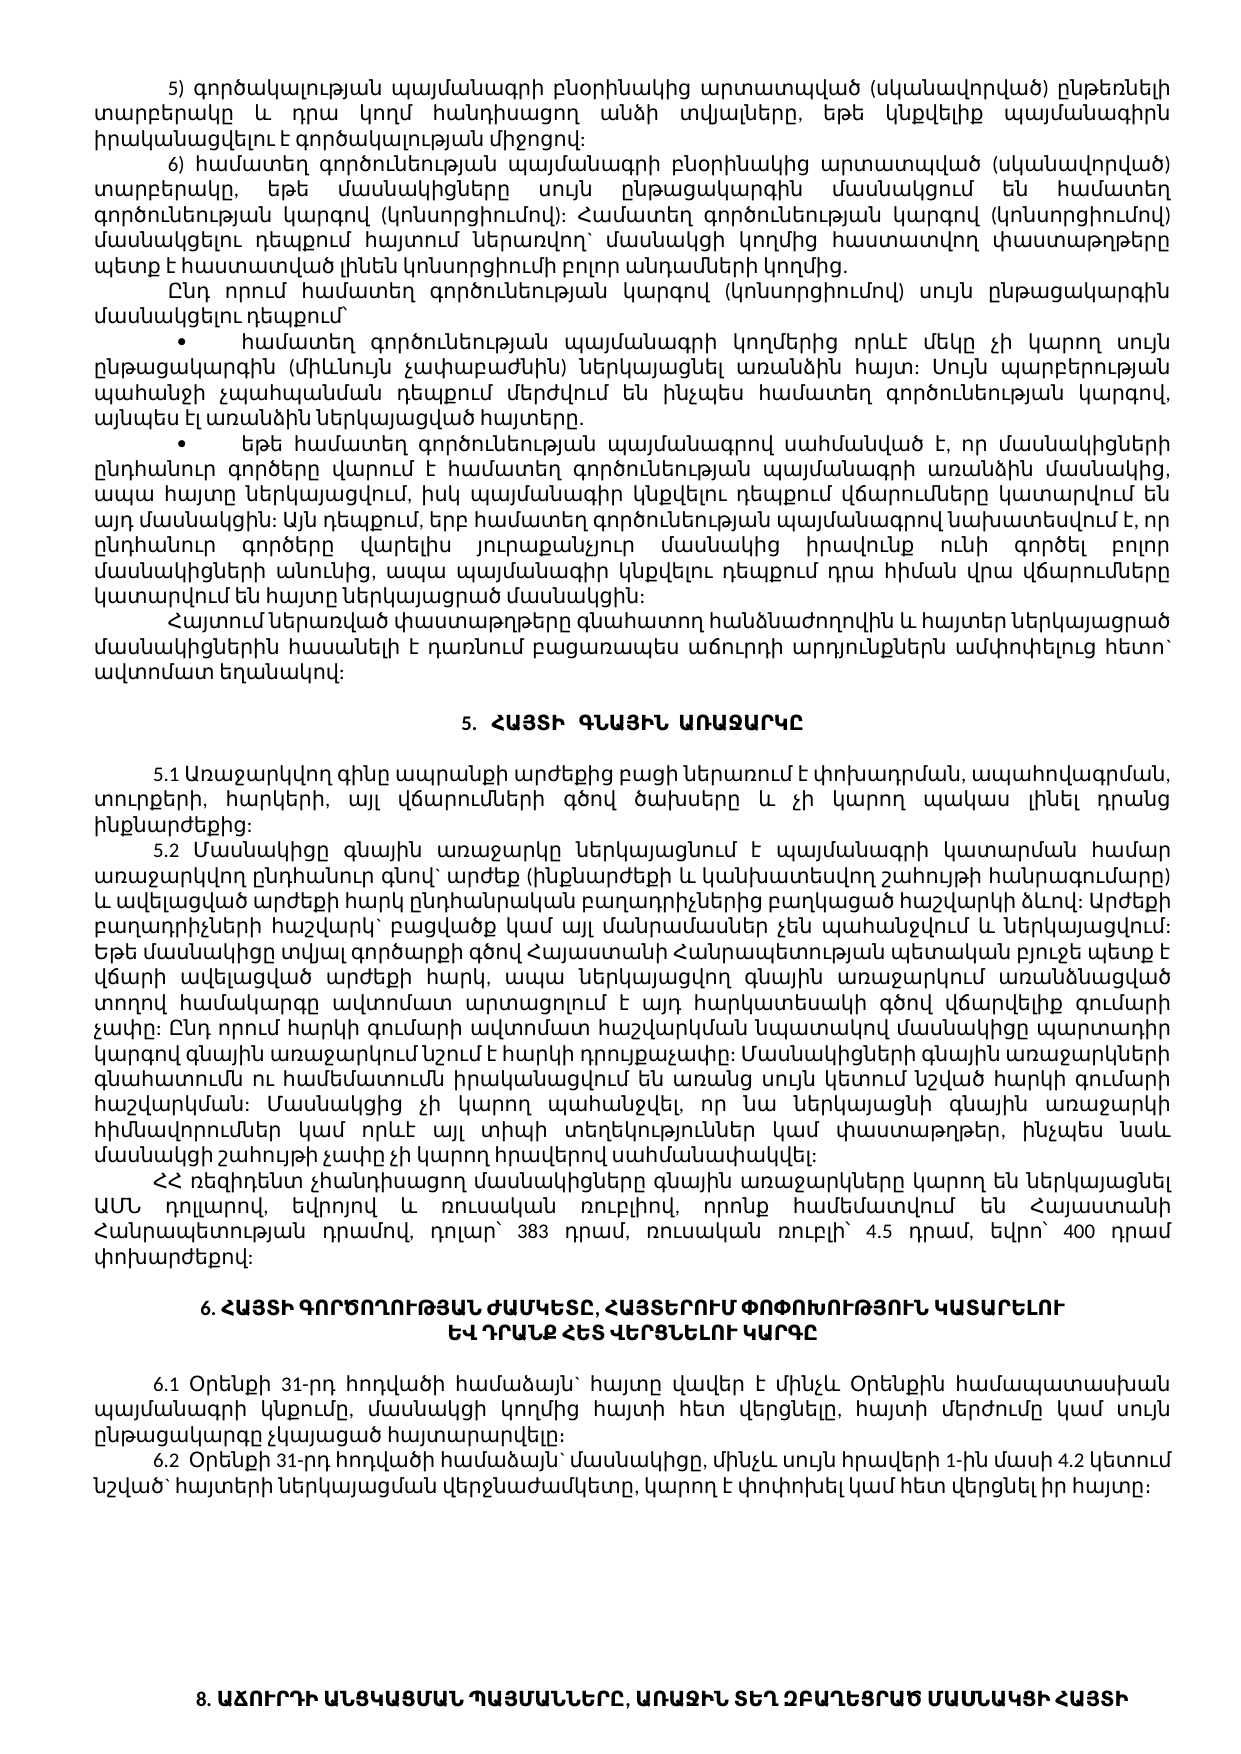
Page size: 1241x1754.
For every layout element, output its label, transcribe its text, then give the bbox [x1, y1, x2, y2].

text 5) գործակալության պայմանագրի բնօրինակից արտատպված (սկանավորված) ընթեռնելի տարբերակը և դրա կողմ հանդիսացող անձի տվյալները, եթե կնքվելիք պայմանագիրն իրականացվելու է գործակալության միջոցով: [94, 75, 1171, 151]
text 8. ԱՃՈՒՐԴԻ ԱՆՑԿԱՑՄԱՆ ՊԱՅՄԱՆՆԵՐԸ, ԱՌԱՋԻՆ ՏԵՂ ԶԲԱՂԵՑՐԱԾ ՄԱՍՆԱԿՑԻ ՀԱՅՏԻ [94, 1686, 1171, 1712]
text 5. ՀԱՅՏԻ ԳՆԱՅԻՆ ԱՌԱՋԱՐԿԸ [94, 710, 1171, 736]
text 6) համատեղ գործունեության պայմանագրի բնօրինակից արտատպված (սկանավորված) տարբերակը, եթե մասնակիցները սույն ընթացակարգին մասնակցում են համատեղ գործունեության կարգով (կոնսորցիումով): Համատեղ գործունեության կարգով (կոնսորցիումով) մասնակցելու դեպքում հայտում ներառվող` մասնակցի կողմից հաստատվող փաստաթղթերը պետք է հաստատված լինեն կոնսորցիումի բոլոր անդամների կողմից. [94, 151, 1171, 278]
list եթե համատեղ գործունեության պայմանագրով սահմանված է, որ մասնակիցների ընդհանուր գործերը վարում է համատեղ գործունեության պայմանագրի առանձին մասնակից, ապա հայտը ներկայացվում, իսկ պայմանագիր կնքվելու դեպքում վճարումները կատարվում են այդ մասնակցին: Այն դեպքում, երբ համատեղ գործունեության պայմանագրով նախատեսվում է, որ ընդհանուր գործերը վարելիս յուրաքանչյուր մասնակից իրավունք ունի գործել բոլոր մասնակիցների անունից, ապա պայմանագիր կնքվելու դեպքում դրա հիման վրա վճարումները կատարվում են հայտը ներկայացրած մասնակցին: [94, 431, 1171, 609]
text 5.2 Մասնակիցը գնային առաջարկը ներկայացնում է պայմանագրի կատարման համար առաջարկվող ընդհանուր գնով` արժեք (ինքնարժեքի և կանխատեսվող շահույթի հանրագումարը) և ավելացված արժեքի հարկ ընդհանրական բաղադրիչներից բաղկացած հաշվարկի ձևով: Արժեքի բաղադրիչների հաշվարկ` բացվածք կամ այլ մանրամասներ չեն պահանջվում և ներկայացվում: Եթե մասնակիցը տվյալ գործարքի գծով Հայաստանի Հանրապետության պետական բյուջե պետք է վճարի ավելացված արժեքի հարկ, ապա ներկայացվող գնային առաջարկում առանձնացված տողով համակարգը ավտոմատ արտացոլում է այդ հարկատեսակի գծով վճարվելիք գումարի չափը: Ընդ որում հարկի գումարի ավտոմատ հաշվարկման նպատակով մասնակիցը պարտադիր կարգով գնային առաջարկում նշում է հարկի դրույքաչափը: Մասնակիցների գնային առաջարկների գնահատումն ու համեմատումն իրականացվում են առանց սույն կետում նշված հարկի գումարի հաշվարկման: Մասնակցից չի կարող պահանջվել, որ նա ներկայացնի գնային առաջարկի հիմնավորումներ կամ որևէ այլ տիպի տեղեկություններ կամ փաստաթղթեր, ինչպես նաև մասնակցի շահույթի չափը չի կարող հրավերով սահմանափակվել: [94, 837, 1171, 1168]
text Ընդ որում համատեղ գործունեության կարգով (կոնսորցիումով) սույն ընթացակարգին մասնակցելու դեպքում՝ [94, 278, 1171, 329]
text 6.1 Օրենքի 31-րդ հոդվածի համաձայն` հայտը վավեր է մինչև Օրենքին համապատասխան պայմանագրի կնքումը, մասնակցի կողմից հայտի հետ վերցնելը, հայտի մերժումը կամ սույն ընթացակարգը չկայացած հայտարարվելը։ [94, 1371, 1171, 1447]
text 6.2 Օրենքի 31-րդ հոդվածի համաձայն` մասնակիցը, մինչև սույն հրավերի 1-ին մասի 4.2 կետում նշված` հայտերի ներկայացման վերջնաժամկետը, կարող է փոփոխել կամ հետ վերցնել իր հայտը։ [94, 1447, 1171, 1498]
text ՀՀ ռեզիդենտ չհանդիսացող մասնակիցները գնային առաջարկները կարող են ներկայացնել ԱՄՆ դոլլարով, եվրոյով և ռուսական ռուբլիով, որոնք համեմատվում են Հայաստանի Հանրապետության դրամով, դոլար՝ 383 դրամ, ռուսական ռուբլի՝ 4.5 դրամ, եվրո՝ 400 դրամ փոխարժեքով: [94, 1168, 1171, 1269]
text 6. ՀԱՅՏԻ ԳՈՐԾՈՂՈՒԹՅԱՆ ԺԱՄԿԵՏԸ, ՀԱՅՏԵՐՈՒՄ ՓՈՓՈԽՈՒԹՅՈՒՆ ԿԱՏԱՐԵԼՈՒ [94, 1295, 1171, 1320]
text Հայտում ներառված փաստաթղթերը գնահատող հանձնաժողովին և հայտեր ներկայացրած մասնակիցներին հասանելի է դառնում բացառապես աճուրդի արդյունքներն ամփոփելուց հետո` ավտոմատ եղանակով: [94, 609, 1171, 685]
text 5.1 Առաջարկվող գինը ապրանքի արժեքից բացի ներառում է փոխադրման, ապահովագրման, տուրքերի, հարկերի, այլ վճարումների գծով ծախսերը և չի կարող պակաս լինել դրանց ինքնարժեքից: [94, 761, 1171, 837]
list համատեղ գործունեության պայմանագրի կողմերից որևէ մեկը չի կարող սույն ընթացակարգին (միևնույն չափաբաժնին) ներկայացնել առանձին հայտ: Սույն պարբերության պահանջի չպահպանման դեպքում մերժվում են ինչպես համատեղ գործունեության կարգով, այնպես էլ առանձին ներկայացված հայտերը. [94, 329, 1171, 431]
text ԵՎ ԴՐԱՆՔ ՀԵՏ ՎԵՐՑՆԵԼՈՒ ԿԱՐԳԸ [94, 1320, 1171, 1346]
